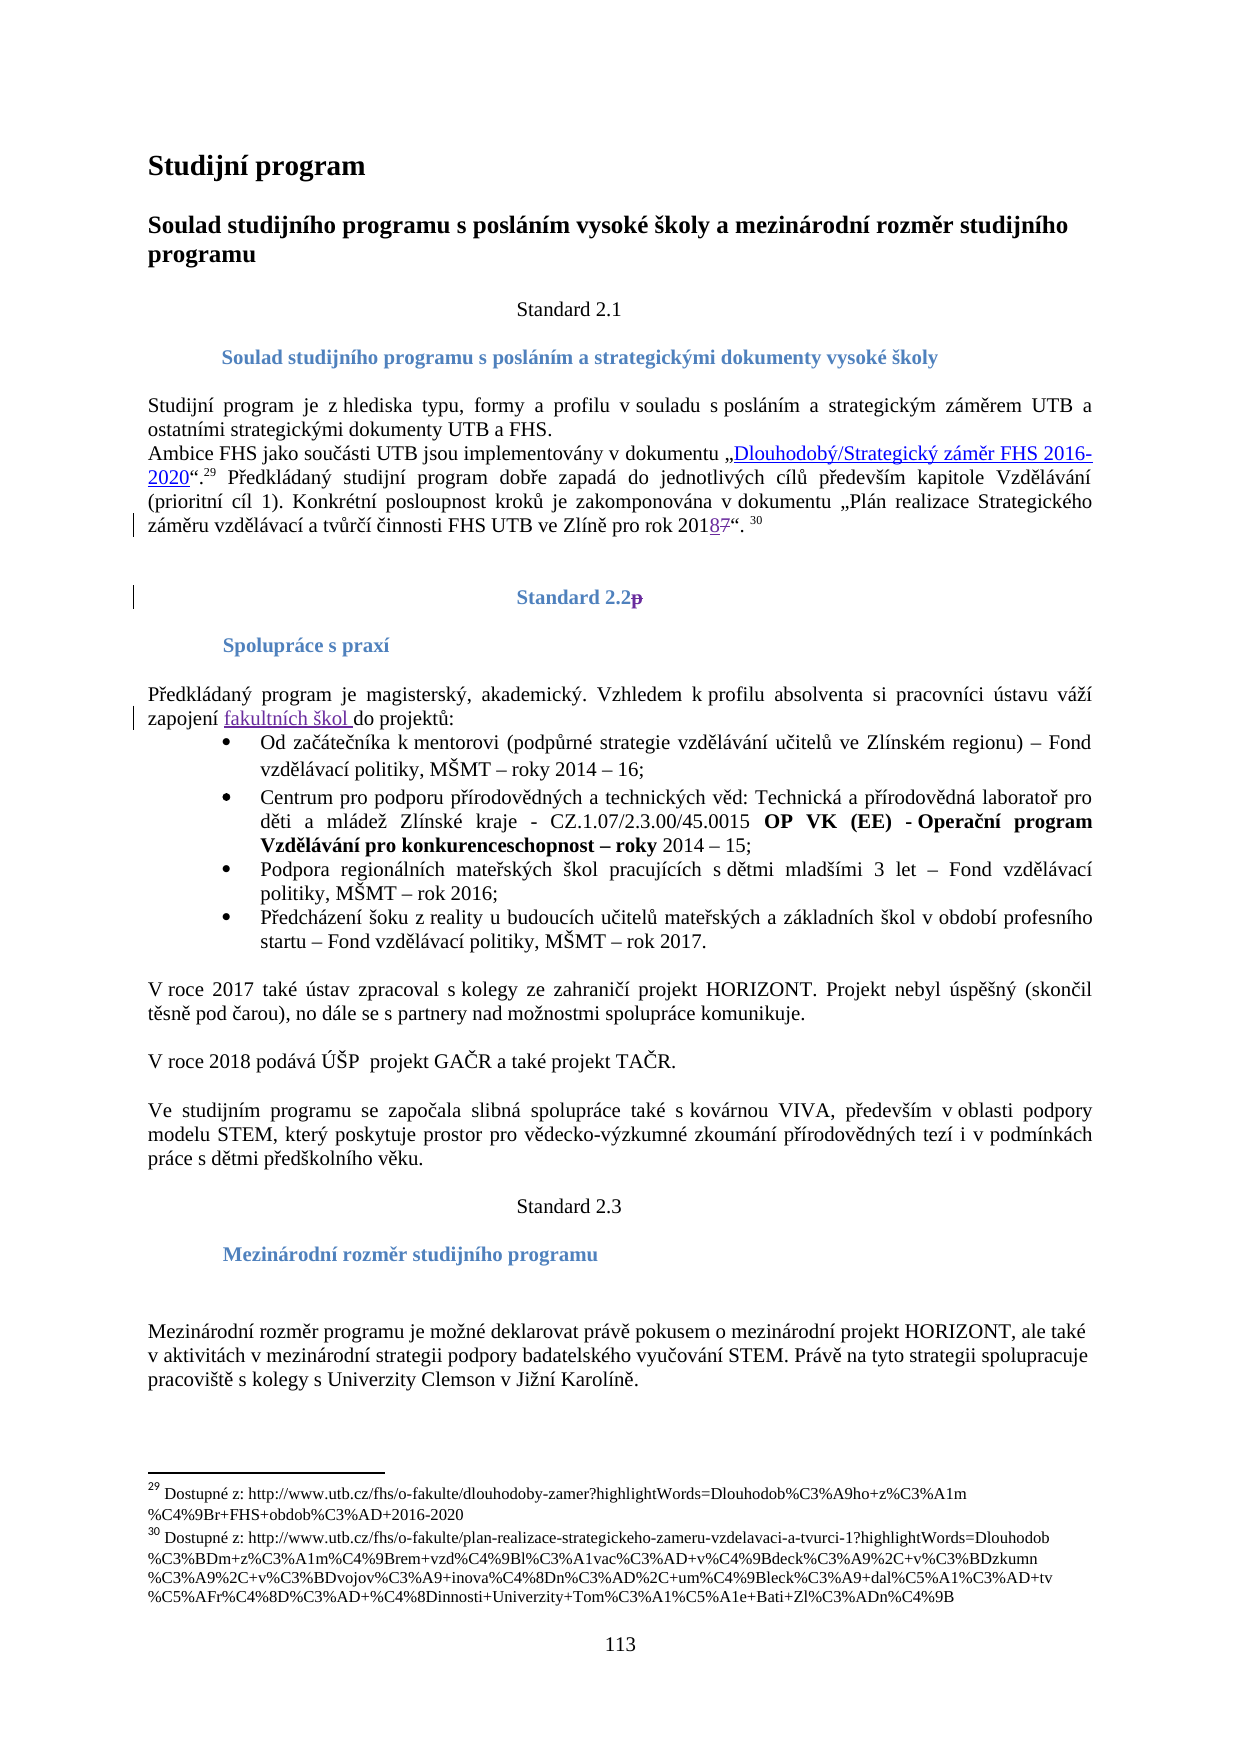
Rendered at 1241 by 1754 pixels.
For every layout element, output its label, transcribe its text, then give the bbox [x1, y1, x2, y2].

list Od začátečníka k mentorovi (podpůrné strategie vzdělávání učitelů ve Zlínském regionu) – Fond vzdělávací politiky, MŠMT – roky 2014 – 16; [223, 729, 1093, 781]
text Mezinárodní rozměr programu je možné deklarovat právě pokusem o mezinárodní projekt HORIZONT, ale také v aktivitách v mezinárodní strategii podpory badatelského vyučování STEM. Právě na tyto strategii spolupracuje pracoviště s kolegy s Univerzity Clemson v Jižní Karolíně. [148, 1319, 1093, 1391]
text Ve studijním programu se započala slibná spolupráce také s kovárnou VIVA, především v oblasti podpory modelu STEM, který poskytuje prostor pro vědecko-výzkumné zkoumání přírodovědných tezí i v podmínkách práce s dětmi předškolního věku. [148, 1098, 1093, 1170]
text V roce 2018 podává ÚŠP projekt GAČR a také projekt TAČR. [148, 1049, 1093, 1073]
text Standard 2.1 [516, 297, 1093, 321]
subtitle Spolupráce s praxí [223, 633, 1093, 657]
subtitle Mezinárodní rozměr studijního programu [223, 1242, 1093, 1266]
subtitle Soulad studijního programu s posláním a strategickými dokumenty vysoké školy [221, 345, 1093, 369]
list Podpora regionálních mateřských škol pracujících s dětmi mladšími 3 let – Fond vzdělávací politiky, MŠMT – rok 2016; [223, 857, 1093, 905]
subtitle Standard 2.2 [472, 585, 1093, 609]
list Centrum pro podporu přírodovědných a technických věd: Technická a přírodovědná laboratoř pro děti a mládež Zlínské kraje - CZ.1.07/2.3.00/45.0015 OP VK (EE) - Operační program Vzdělávání pro konkurenceschopnost – roky 2014 – 15; [223, 785, 1093, 857]
subtitle Studijní program [148, 148, 1093, 181]
text Ambice FHS jako součásti UTB jsou implementovány v dokumentu „Dlouhodobý/Strategický záměr FHS 2016-2020“. Předkládaný studijní program dobře zapadá do jednotlivých cílů především kapitole Vzdělávání (prioritní cíl 1). Konkrétní posloupnost kroků je zakomponována v dokumentu „Plán realizace Strategického záměru vzdělávací a tvůrčí činnosti FHS UTB ve Zlíně pro rok 201“. [148, 441, 1093, 537]
text Studijní program je z hlediska typu, formy a profilu v souladu s posláním a strategickým záměrem UTB a ostatními strategickými dokumenty UTB a FHS. [148, 393, 1093, 441]
list Předcházení šoku z reality u budoucích učitelů mateřských a základních škol v období profesního startu – Fond vzdělávací politiky, MŠMT – rok 2017. [223, 905, 1093, 953]
text Předkládaný program je magisterský, akademický. Vzhledem k profilu absolventa si pracovníci ústavu váží zapojení do projektů: [148, 681, 1093, 729]
text Standard 2.3 [443, 1194, 1093, 1218]
text V roce 2017 také ústav zpracoval s kolegy ze zahraničí projekt HORIZONT. Projekt nebyl úspěšný (skončil těsně pod čarou), no dále se s partnery nad možnostmi spolupráce komunikuje. [148, 977, 1093, 1025]
subtitle Soulad studijního programu s posláním vysoké školy a mezinárodní rozměr studijního programu [148, 210, 1093, 267]
